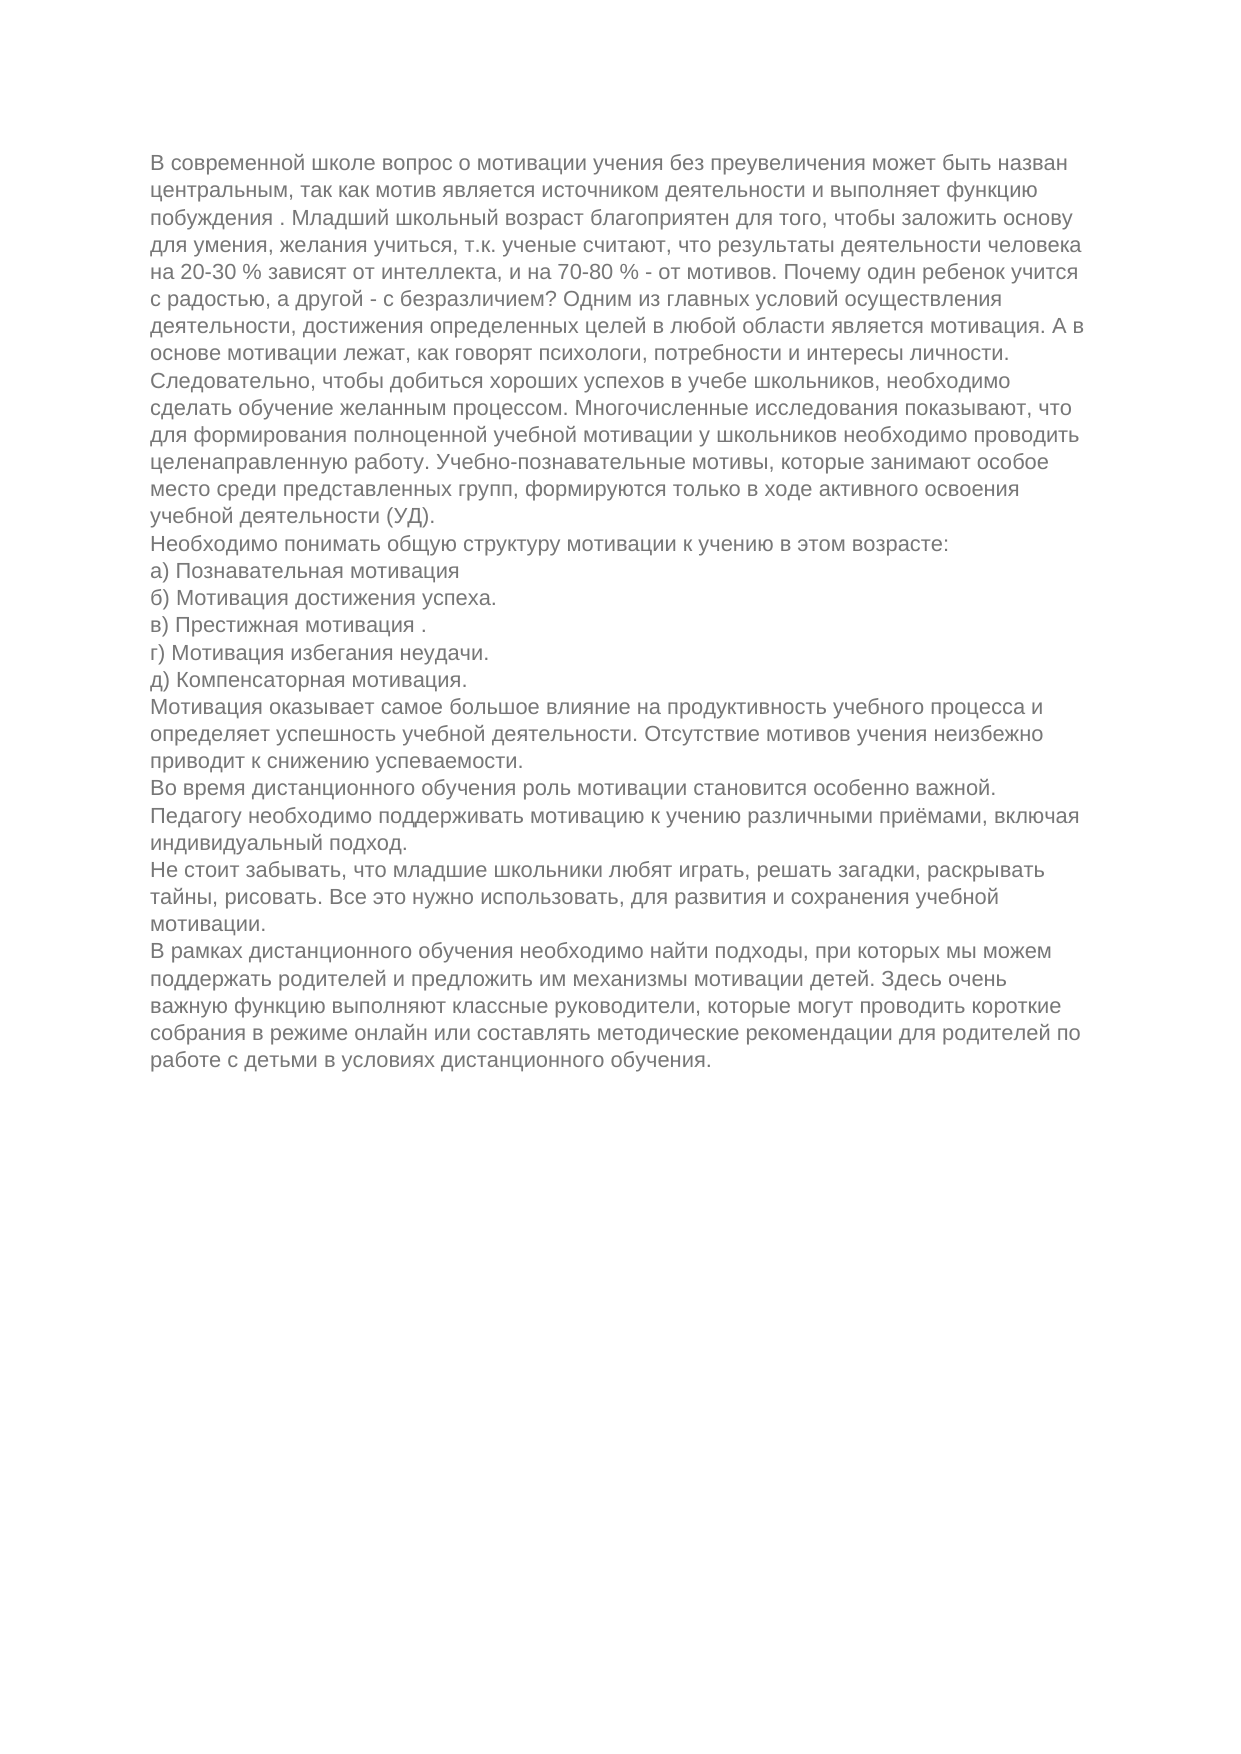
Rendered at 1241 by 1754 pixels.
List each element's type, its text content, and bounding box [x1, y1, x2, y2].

text В современной школе вопрос о мотивации учения без преувеличения может быть назван центральным, так как мотив является источником деятельности и выполняет функцию побуждения . Младший школьный возраст благоприятен для того, чтобы заложить основу для умения, желания учиться, т.к. ученые считают, что результаты деятельности человека на 20-30 % зависят от интеллекта, и на 70-80 % - от мотивов. Почему один ребенок учится с радостью, а другой - с безразличием? Одним из главных условий осуществления деятельности, достижения определенных целей в любой области является мотивация. А в основе мотивации лежат, как говорят психологи, потребности и интересы личности. Следовательно, чтобы добиться хороших успехов в учебе школьников, необходимо сделать обучение желанным процессом. Многочисленные исследования показывают, что для формирования полноценной учебной мотивации у школьников необходимо проводить целенаправленную работу. Учебно-познавательные мотивы, которые занимают особое место среди представленных групп, формируются только в ходе активного освоения учебной деятельности (УД). Необходимо понимать общую структуру мотивации к учению в этом возрасте: а) Познавательная мотивация б) Мотивация достижения успеха. в) Престижная мотивация . г) Мотивация избегания неудачи. д) Компенсаторная мотивация. Мотивация оказывает самое большое влияние на продуктивность учебного процесса и определяет успешность учебной деятельности. Отсутствие мотивов учения неизбежно приводит к снижению успеваемости. Во время дистанционного обучения роль мотивации становится особенно важной. Педагогу необходимо поддерживать мотивацию к учению различными приёмами, включая индивидуальный подход. Не стоит забывать, что младшие школьники любят играть, решать загадки, раскрывать тайны, рисовать. Все это нужно использовать, для развития и сохранения учебной мотивации. В рамках дистанционного обучения необходимо найти подходы, при которых мы можем поддержать родителей и предложить им механизмы мотивации детей. Здесь очень важную функцию выполняют классные руководители, которые могут проводить короткие собрания в режиме онлайн или составлять методические рекомендации для родителей по работе с детьми в условиях дистанционного обучения. [150, 150, 1090, 1072]
